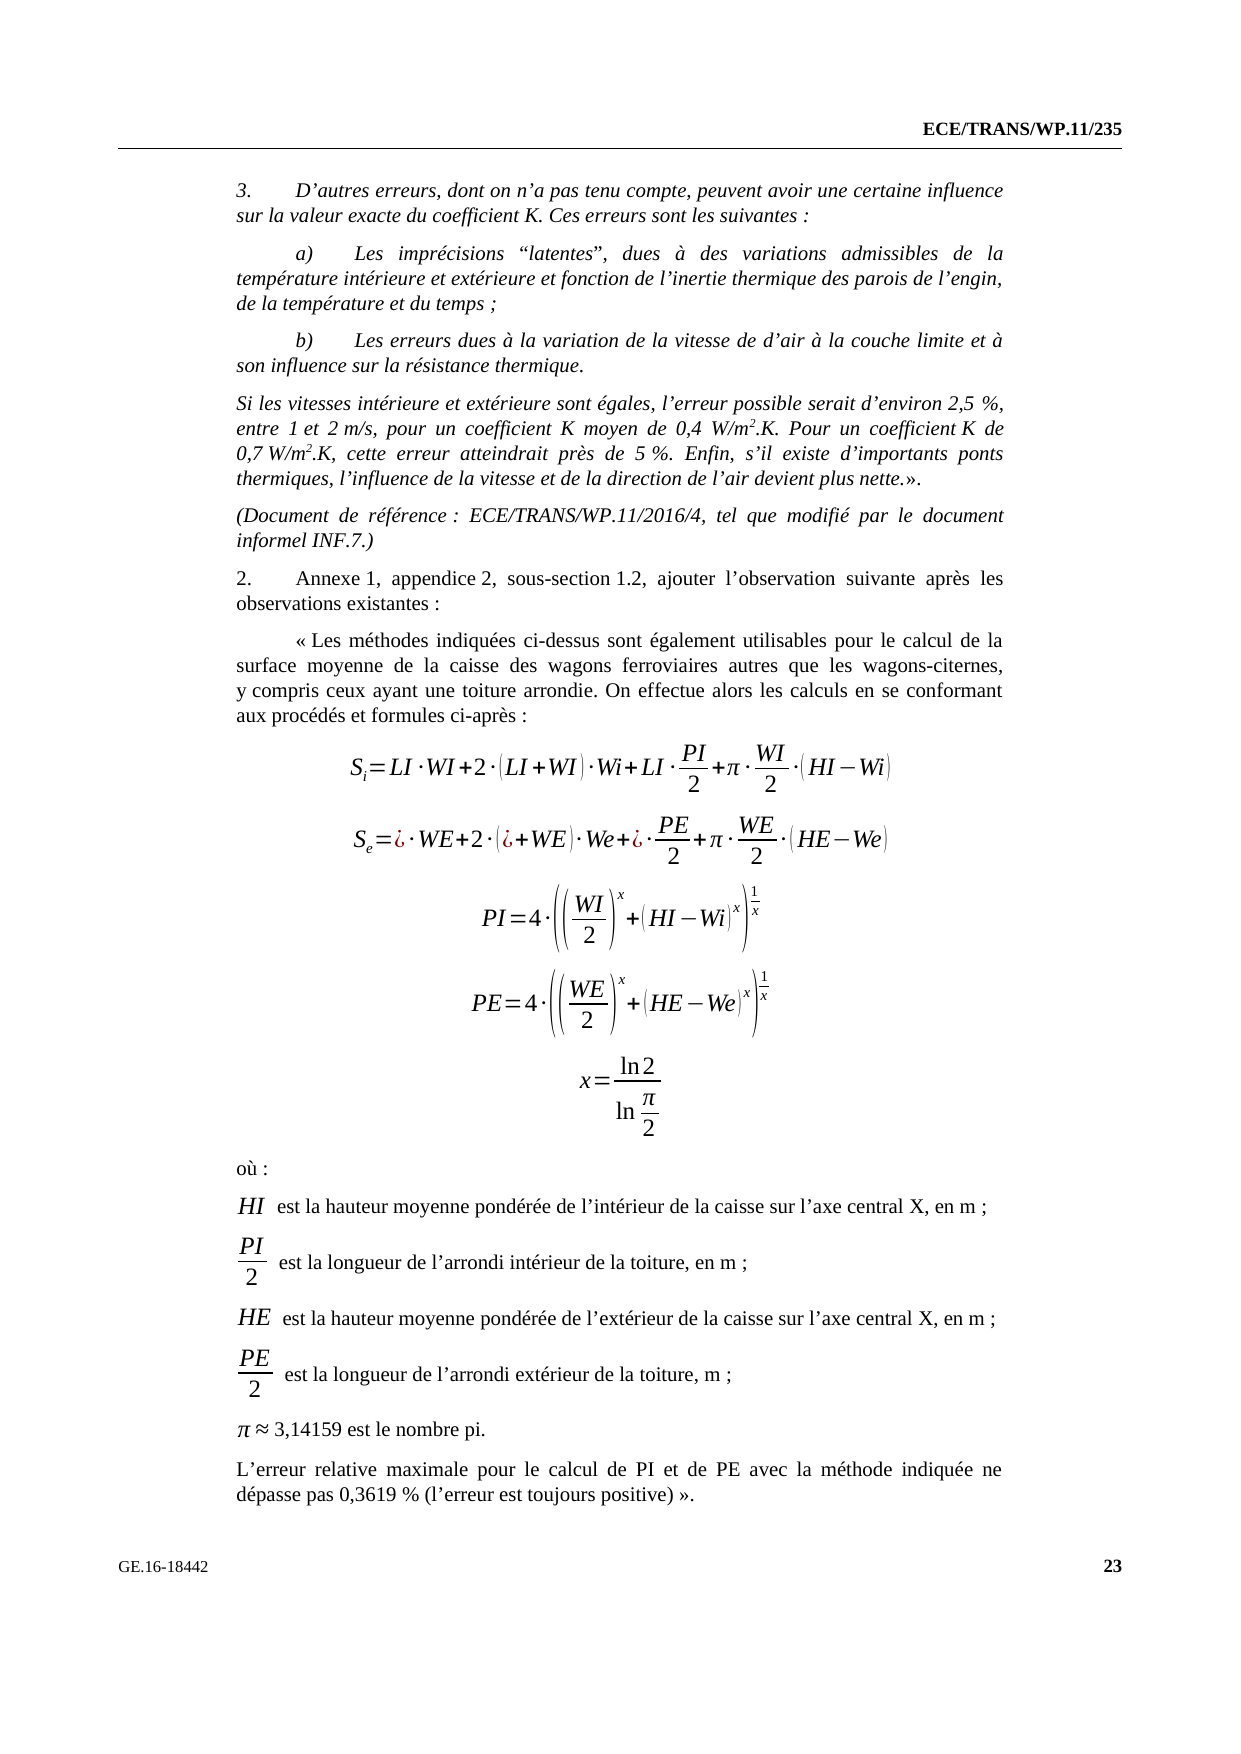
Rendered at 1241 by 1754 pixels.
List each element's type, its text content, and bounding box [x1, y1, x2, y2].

text où : [236, 1155, 1004, 1180]
text (Document de référence : ECE/TRANS/WP.11/2016/4, tel que modifié par le document informel INF.7.) [236, 502, 1004, 552]
text est la longueur de l’arrondi intérieur de la toiture, en m ; [236, 1232, 1004, 1291]
text est la hauteur moyenne pondérée de l’extérieur de la caisse sur l’axe central X, en m ; [236, 1304, 1004, 1332]
text а) Les imprécisions “latentes”, dues à des variations admissibles de la température intérieure et extérieure et fonction de l’inertie thermique des parois de l’engin, de la température et du temps ; [236, 240, 1004, 315]
text Si les vitesses intérieure et extérieure sont égales, l’erreur possible serait d’environ 2,5 %, entre 1 et 2 m/s, pour un coefficient K moyen de 0,4 W/m2.K. Pour un coefficient K de 0,7 W/m2.K, cette erreur atteindrait près de 5 %. Enfin, s’il existe d’importants ponts thermiques, l’influence de la vitesse et de la direction de l’air devient plus nette.». [236, 390, 1004, 490]
text L’erreur relative maximale pour le calcul de PI et de PE avec la méthode indiquée ne dépasse pas 0,3619 % (l’erreur est toujours positive) ». [236, 1456, 1004, 1506]
text est la longueur de l’arrondi extérieur de la toiture, m ; [236, 1344, 1004, 1403]
text est la hauteur moyenne pondérée de l’intérieur de la caisse sur l’axe central X, en m ; [236, 1192, 1004, 1220]
text 3,14159 est le nombre pi. [236, 1416, 1004, 1443]
text « Les méthodes indiquées ci-dessus sont également utilisables pour le calcul de la surface moyenne de la caisse des wagons ferroviaires autres que les wagons-citernes, y compris ceux ayant une toiture arrondie. On effectue alors les calculs en se conformant aux procédés et formules ci-après : [236, 627, 1004, 727]
text 3. D’autres erreurs, dont on n’a pas tenu compte, peuvent avoir une certaine influence sur la valeur exacte du coefficient K. Ces erreurs sont les suivantes : [236, 177, 1004, 227]
text b) Les erreurs dues à la variation de la vitesse de d’air à la couche limite et à son influence sur la résistance thermique. [236, 327, 1004, 377]
text 2. Annexe 1, appendice 2, sous-section 1.2, ajouter l’observation suivante après les observations existantes : [236, 565, 1004, 615]
